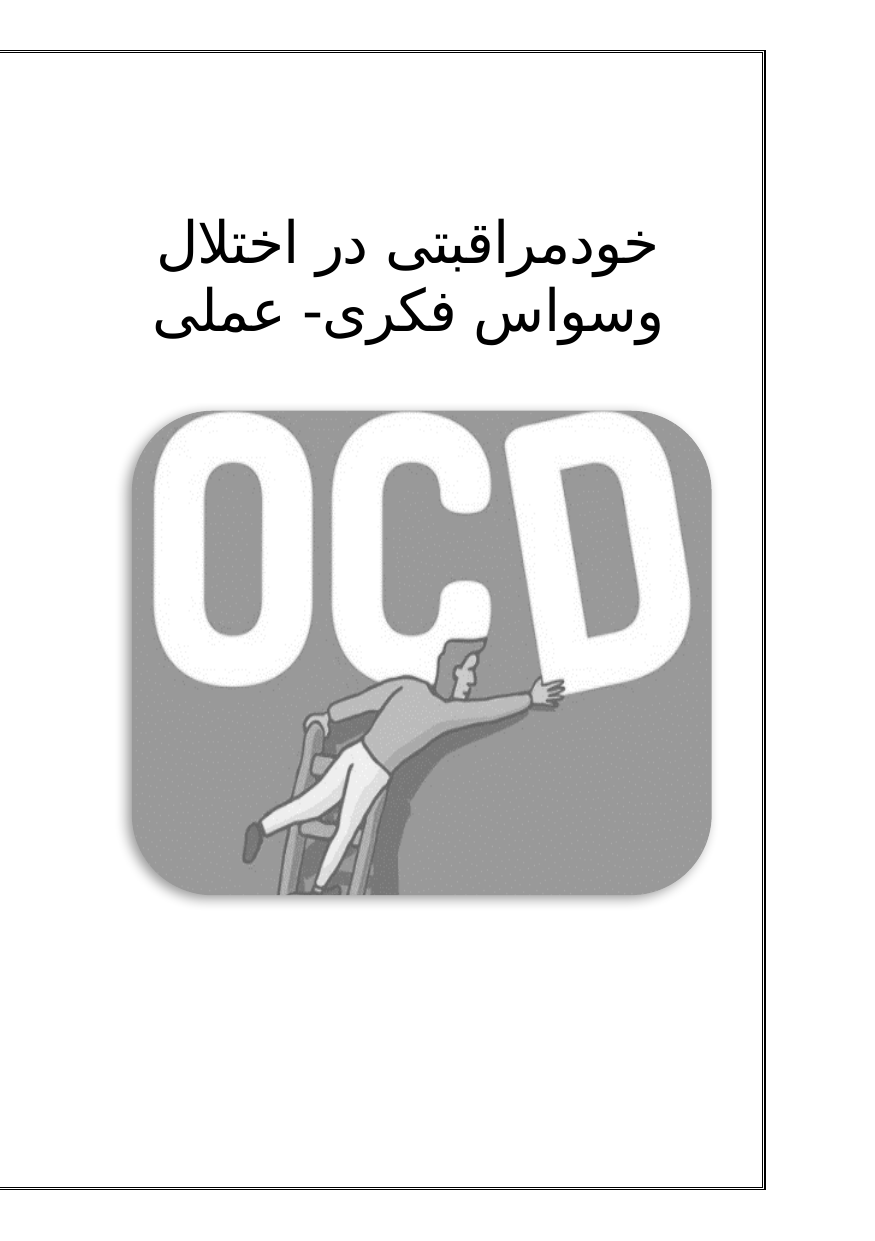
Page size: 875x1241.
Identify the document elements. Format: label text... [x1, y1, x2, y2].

picture [131, 410, 712, 896]
title خودمراقبتی در اختلال وسواس فکری- عملی [119, 209, 697, 345]
